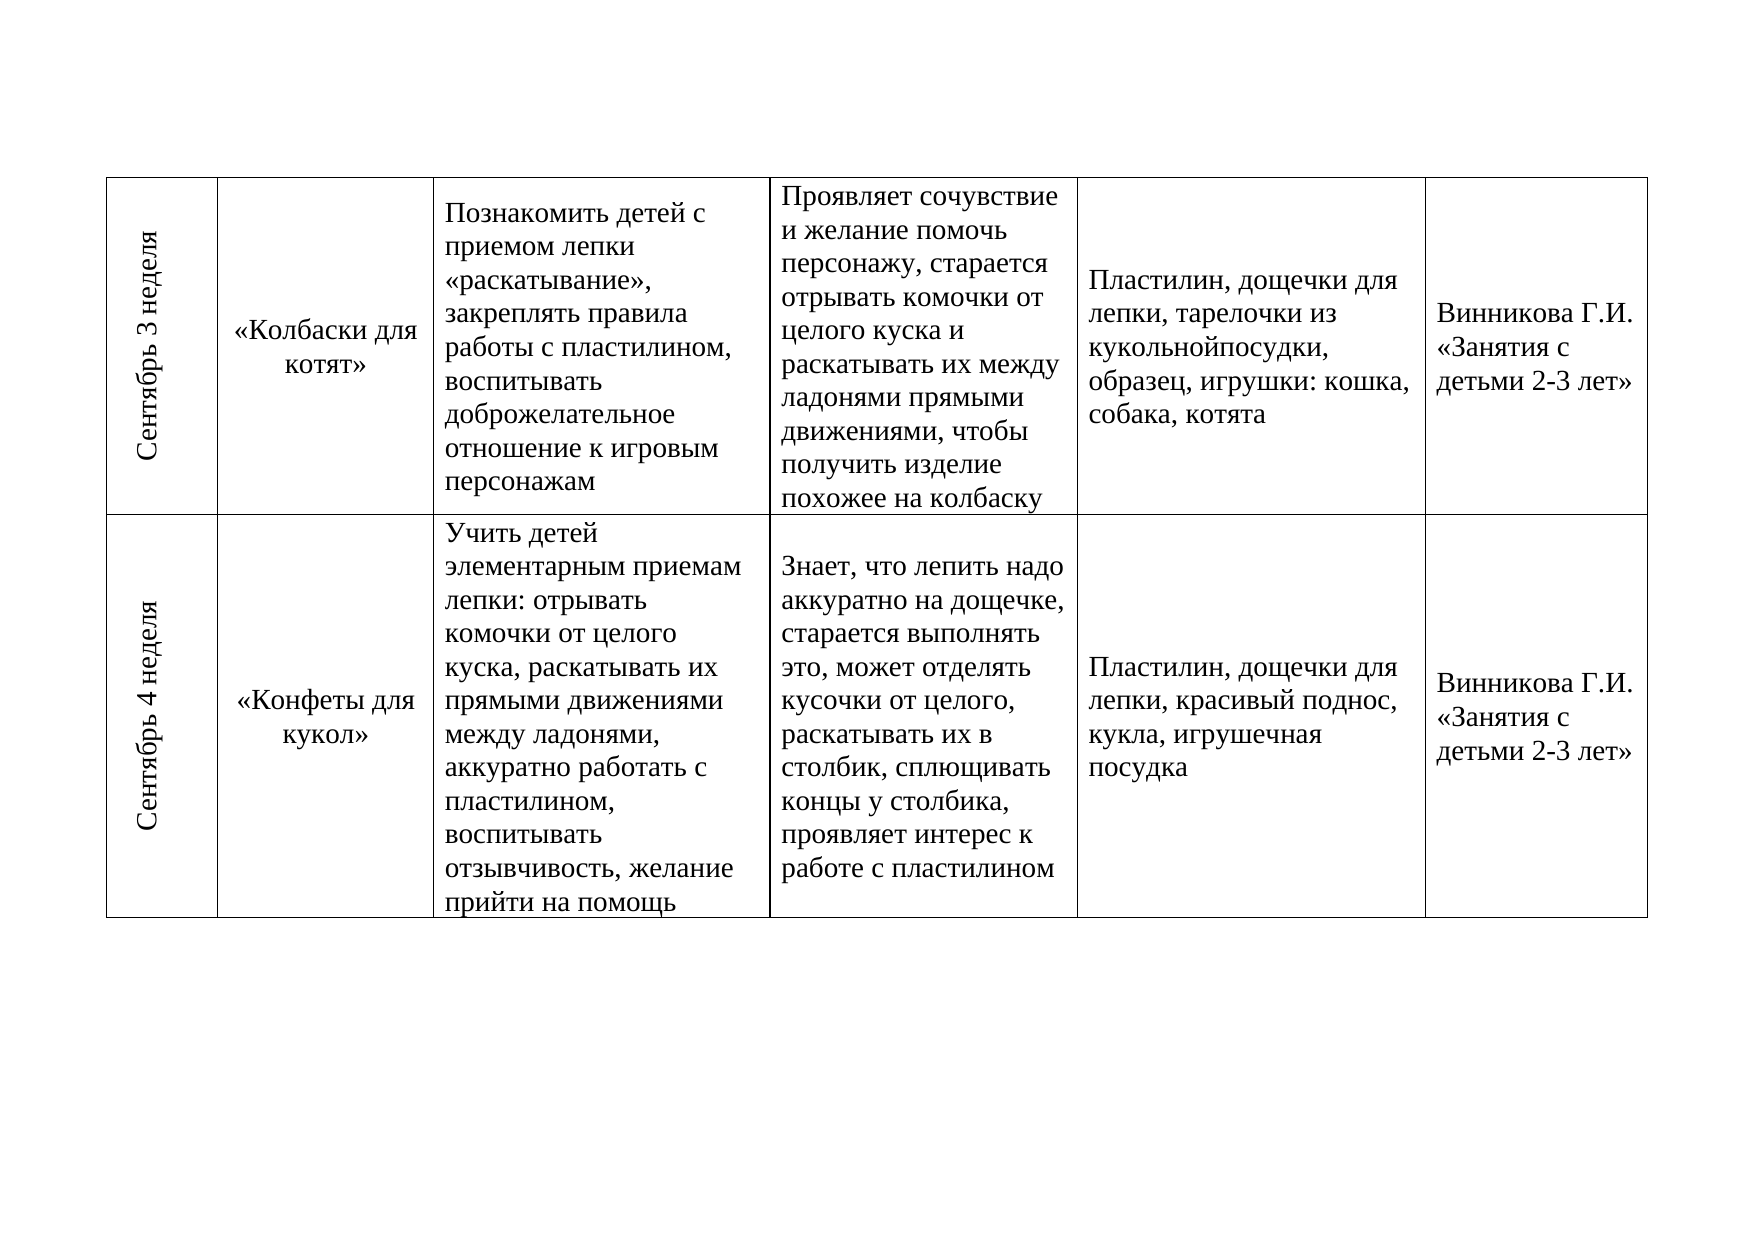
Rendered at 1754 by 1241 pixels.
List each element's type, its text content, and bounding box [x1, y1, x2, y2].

table_cell «Конфеты для кукол» [218, 515, 433, 917]
table_cell Учить детей элементарным приемам лепки: отрывать комочки от целого куска, раскатывать их прямыми движениями между ладонями, аккуратно работать с пластилином, воспитывать отзывчивость, желание прийти на помощь [434, 515, 769, 917]
table_cell Проявляет сочувствие и желание помочь персонажу, старается отрывать комочки от целого куска и раскатывать их между ладонями прямыми движениями, чтобы получить изделие похожее на колбаску [771, 178, 1077, 514]
table_cell Сентябрь 4 неделя [107, 515, 217, 917]
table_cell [1426, 515, 1647, 917]
table_cell «Колбаски для котят» [218, 178, 433, 514]
table_cell Пластилин, дощечки для лепки, красивый поднос, кукла, игрушечная посудка [1078, 515, 1425, 917]
table_cell Познакомить детей с приемом лепки «раскатывание», закреплять правила работы с пластилином, воспитывать доброжелательное отношение к игровым персонажам [434, 178, 769, 514]
table_cell Сентябрь 3 неделя [107, 178, 217, 514]
table_cell Пластилин, дощечки для лепки, тарелочки из кукольнойпосудки, образец, игрушки: кошка, собака, котята [1078, 178, 1425, 514]
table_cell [1426, 178, 1647, 514]
table_cell Знает, что лепить надо аккуратно на дощечке, старается выполнять это, может отделять кусочки от целого, раскатывать их в столбик, сплющивать концы у столбика, проявляет интерес к работе с пластилином [771, 515, 1077, 917]
